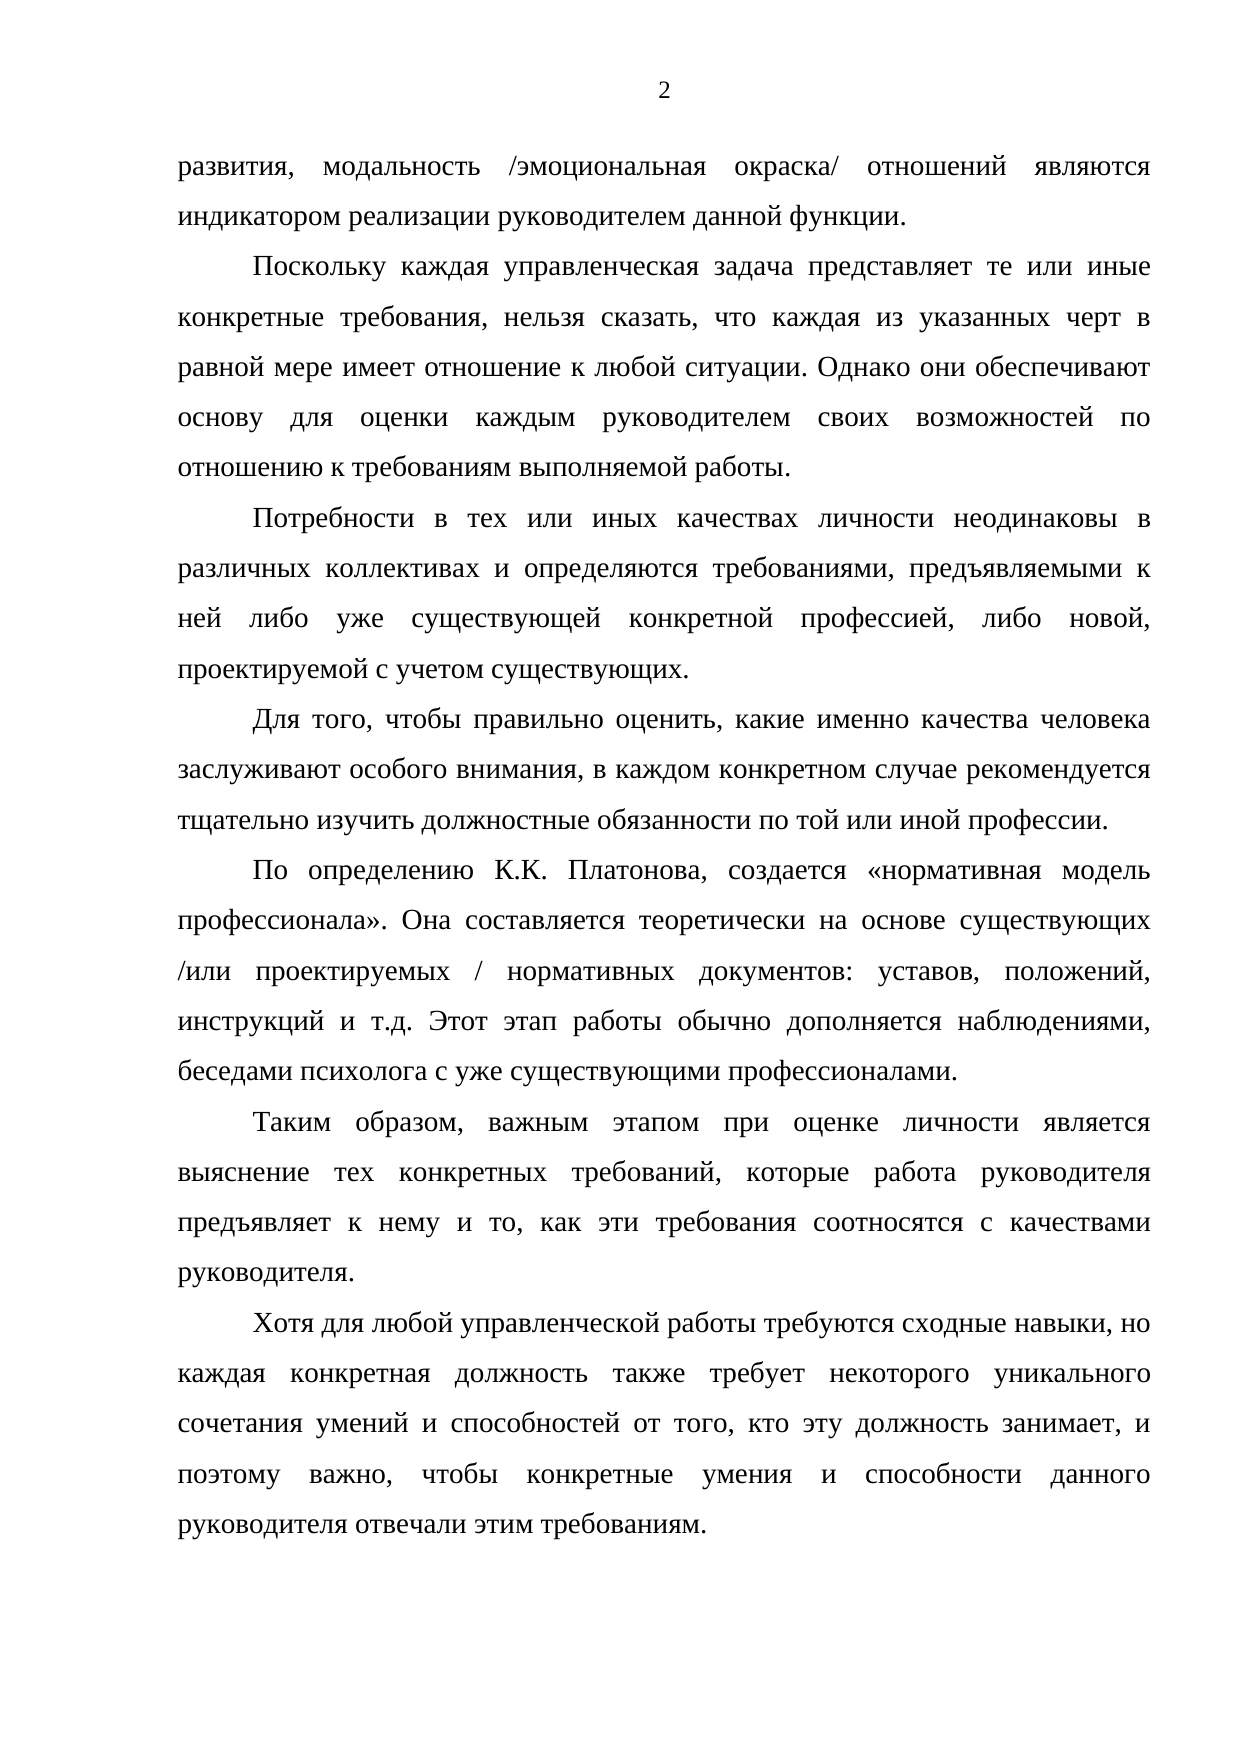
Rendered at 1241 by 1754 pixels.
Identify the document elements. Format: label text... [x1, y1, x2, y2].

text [177, 148, 1152, 232]
text Потребности в тех или иных качествах личности неодинаковы в различных коллективах и определяются требованиями, предъявляемыми к ней либо уже существующей конкретной профессией, либо новой, проектируемой с учетом существующих. [177, 500, 1152, 684]
text По определению К.К. Платонова, создается «нормативная модель профессионала». Она составляется теоретически на основе существующих /или проектируемых / нормативных документов: уставов, положений, инструкций и т.д. Этот этап работы обычно дополняется наблюдениями, беседами психолога с уже существующими профессионалами. [177, 852, 1152, 1087]
text Для того, чтобы правильно оценить, какие именно качества человека заслуживают особого внимания, в каждом конкретном случае рекомендуется тщательно изучить должностные обязанности по той или иной профессии. [177, 701, 1152, 835]
text Таким образом, важным этапом при оценке личности является выяснение тех конкретных требований, которые работа руководителя предъявляет к нему и то, как эти требования соотносятся с качествами руководителя. [177, 1104, 1152, 1288]
text Поскольку каждая управленческая задача представляет те или иные конкретные требования, нельзя сказать, что каждая из указанных черт в равной мере имеет отношение к любой ситуации. Однако они обеспечивают основу для оценки каждым руководителем своих возможностей по отношению к требованиям выполняемой работы. [177, 248, 1152, 483]
text Хотя для любой управленческой работы требуются сходные навыки, но каждая конкретная должность также требует некоторого уникального сочетания умений и способностей от того, кто эту должность занимает, и поэтому важно, чтобы конкретные умения и способности данного руководителя отвечали этим требованиям. [177, 1305, 1152, 1540]
